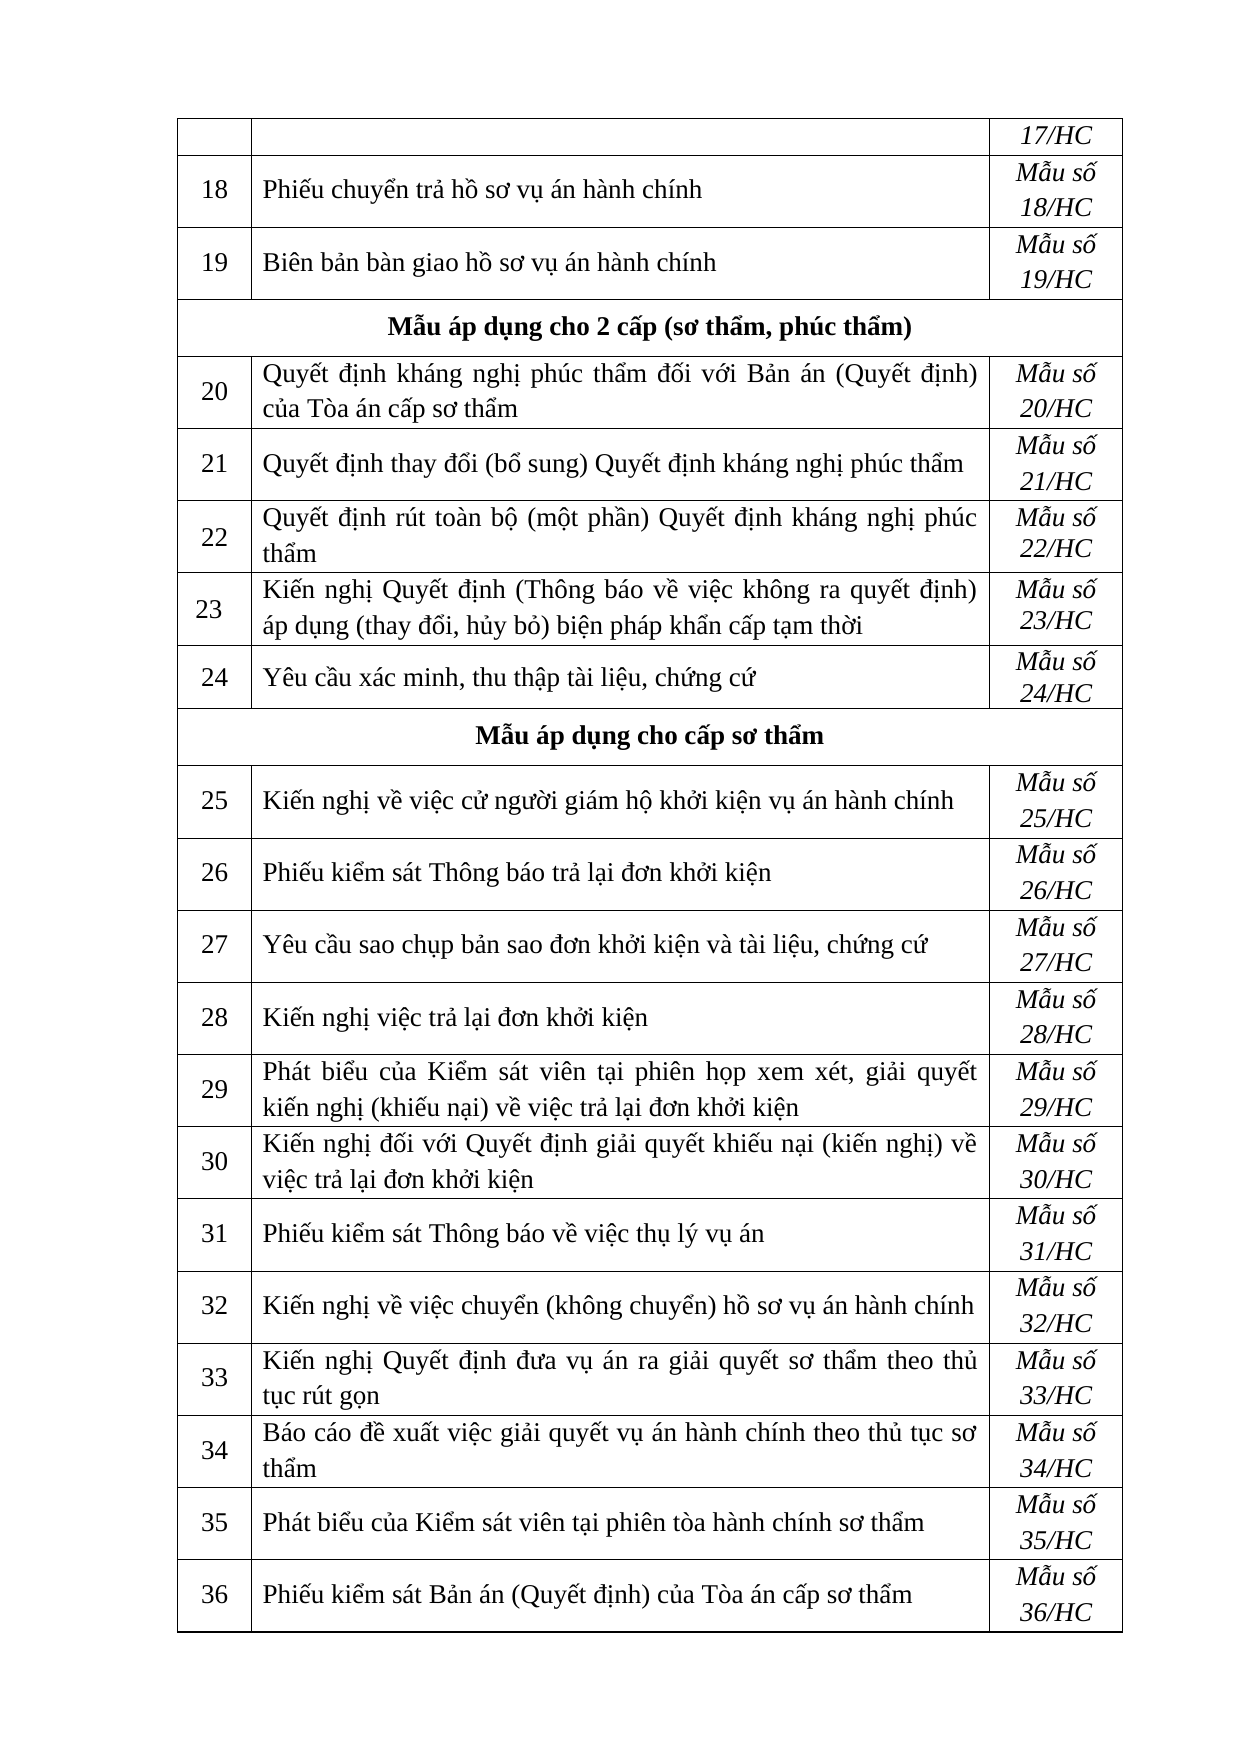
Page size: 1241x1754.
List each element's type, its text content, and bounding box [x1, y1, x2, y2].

table_cell Phát biểu của Kiểm sát viên tại phiên họp xem xét, giải quyết kiến nghị (khiếu nại) về việc trả lại đơn khởi kiện [252, 1055, 989, 1126]
table_cell 20 [178, 357, 251, 428]
table_cell Mẫu số 30/HC [990, 1127, 1122, 1198]
table_cell 26 [178, 839, 251, 909]
table_cell Phiếu kiểm sát Thông báo về việc thụ lý vụ án [252, 1199, 989, 1271]
table_cell Mẫu số 32/HC [990, 1272, 1122, 1343]
table_cell Phiếu kiểm sát Thông báo trả lại đơn khởi kiện [252, 839, 989, 909]
table_cell Mẫu số 20/HC [990, 357, 1122, 428]
table_cell Phiếu kiểm sát Bản án (Quyết định) của Tòa án cấp sơ thẩm [252, 1560, 989, 1631]
table_cell Mẫu số 25/HC [990, 766, 1122, 837]
table_cell Mẫu số 21/HC [990, 429, 1122, 500]
table_cell 25 [178, 766, 251, 837]
table_cell 35 [178, 1488, 251, 1559]
table_cell Kiến nghị đối với Quyết định giải quyết khiếu nại (kiến nghị) về việc trả lại đơn khởi kiện [252, 1127, 989, 1198]
table_cell 36 [178, 1560, 251, 1631]
table_cell 27 [178, 911, 251, 982]
table_cell Mẫu số 27/HC [990, 911, 1122, 982]
table_cell Mẫu số 22/HC [990, 501, 1122, 572]
table_cell Yêu cầu xác minh, thu thập tài liệu, chứng cứ [252, 646, 989, 708]
table_cell Mẫu số 34/HC [990, 1416, 1122, 1487]
table_cell Mẫu số 31/HC [990, 1199, 1122, 1271]
table_cell Mẫu số 23/HC [990, 573, 1122, 644]
table_cell 22 [178, 501, 251, 572]
table_cell Kiến nghị việc trả lại đơn khởi kiện [252, 983, 989, 1054]
table_cell 17 [178, 119, 251, 154]
table_cell Phiếu chuyển trả hồ sơ vụ án hành chính [252, 156, 989, 227]
table_cell Báo cáo đề xuất việc giải quyết vụ án hành chính theo thủ tục sơ thẩm [252, 1416, 989, 1487]
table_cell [252, 119, 989, 154]
table_cell 18 [178, 156, 251, 227]
table_cell Mẫu số 36/HC [990, 1560, 1122, 1631]
table_cell 24 [178, 646, 251, 708]
table_cell Kiến nghị về việc cử người giám hộ khởi kiện vụ án hành chính [252, 766, 989, 837]
table_cell Kiến nghị Quyết định (Thông báo về việc không ra quyết định) áp dụng (thay đổi, hủy bỏ) biện pháp khẩn cấp tạm thời [252, 573, 989, 644]
table_cell 28 [178, 983, 251, 1054]
table_cell 23 [178, 573, 251, 644]
table_cell Biên bản bàn giao hồ sơ vụ án hành chính [252, 228, 989, 299]
table_cell Mẫu số 18/HC [990, 156, 1122, 227]
table_cell 33 [178, 1344, 251, 1415]
table_cell Kiến nghị Quyết định đưa vụ án ra giải quyết sơ thẩm theo thủ tục rút gọn [252, 1344, 989, 1415]
table_cell Mẫu áp dụng cho cấp sơ thẩm [178, 709, 1122, 765]
table_cell 29 [178, 1055, 251, 1126]
table_cell Mẫu số 28/HC [990, 983, 1122, 1054]
table_cell Mẫu áp dụng cho 2 cấp (sơ thẩm, phúc thẩm) [178, 300, 1122, 356]
table_cell Mẫu số 26/HC [990, 839, 1122, 909]
table_cell 34 [178, 1416, 251, 1487]
table_cell Mẫu số 24/HC [990, 646, 1122, 708]
table_cell Phát biểu của Kiểm sát viên tại phiên tòa hành chính sơ thẩm [252, 1488, 989, 1559]
table_cell Mẫu số 35/HC [990, 1488, 1122, 1559]
table_cell Quyết định kháng nghị phúc thẩm đối với Bản án (Quyết định) của Tòa án cấp sơ thẩm [252, 357, 989, 428]
table_cell Quyết định rút toàn bộ (một phần) Quyết định kháng nghị phúc thẩm [252, 501, 989, 572]
table_cell 21 [178, 429, 251, 500]
table_cell 32 [178, 1272, 251, 1343]
table_cell Mẫu số 33/HC [990, 1344, 1122, 1415]
table_cell Mẫu số 19/HC [990, 228, 1122, 299]
table_cell Yêu cầu sao chụp bản sao đơn khởi kiện và tài liệu, chứng cứ [252, 911, 989, 982]
table_cell Quyết định thay đổi (bổ sung) Quyết định kháng nghị phúc thẩm [252, 429, 989, 500]
table_cell Kiến nghị về việc chuyển (không chuyển) hồ sơ vụ án hành chính [252, 1272, 989, 1343]
table_cell 30 [178, 1127, 251, 1198]
table_cell 31 [178, 1199, 251, 1271]
table_cell 19 [178, 228, 251, 299]
table_cell Mẫu số 17/HC [990, 119, 1122, 154]
table_cell Mẫu số 29/HC [990, 1055, 1122, 1126]
